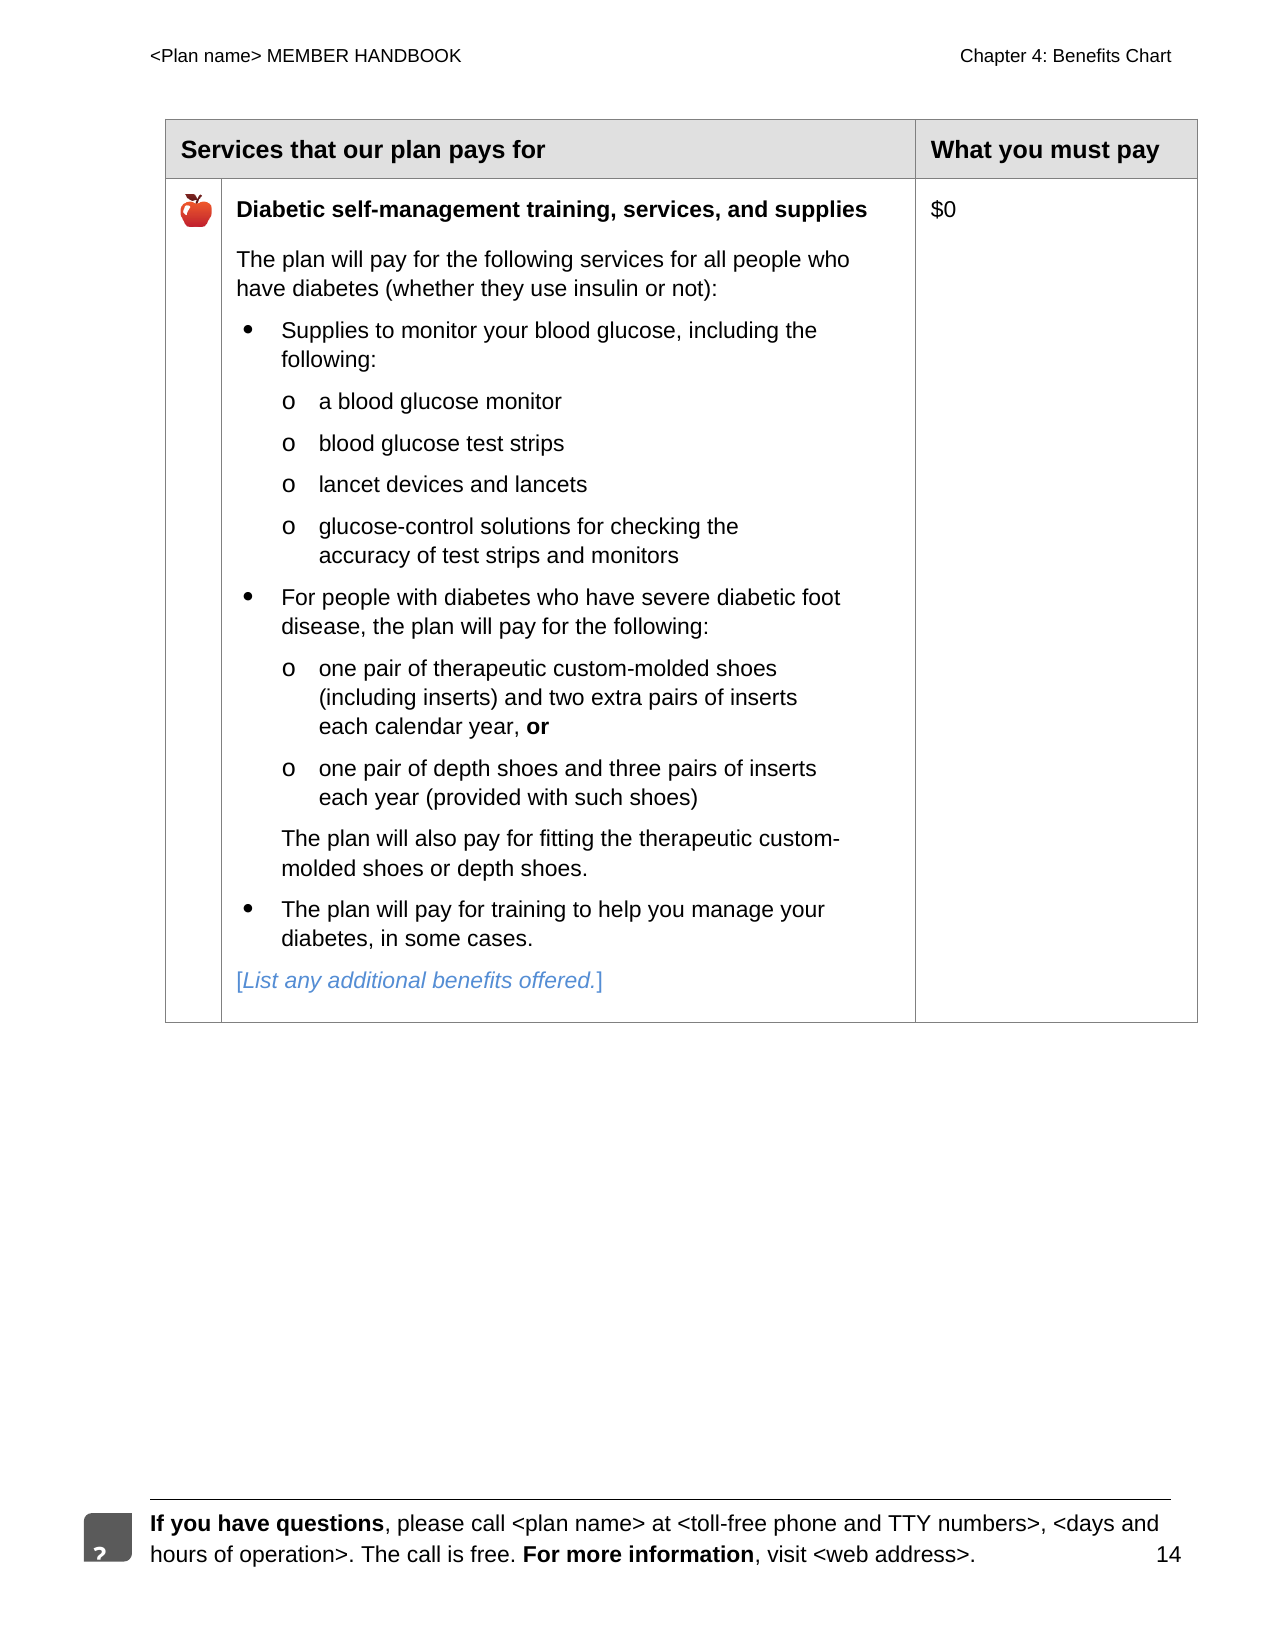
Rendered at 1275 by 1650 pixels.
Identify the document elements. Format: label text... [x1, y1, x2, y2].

table_header Services that our plan pays for [166, 120, 915, 178]
table_cell Diabetic self-management training, services, and supplies The plan will pay for the following services for all people who have diabetes (whether they use insulin or not): Supplies to monitor your blood glucose, including the following: a blood glucose monitor blood glucose test strips lancet devices and lancets glucose-control solutions for checking the accuracy of test strips and monitors For people with diabetes who have severe diabetic foot disease, the plan will pay for the following: one pair of therapeutic custom-molded shoes (including inserts) and two extra pairs of inserts each calendar year, or one pair of depth shoes and three pairs of inserts each year (provided with such shoes) The plan will also pay for fitting the therapeutic custom-molded shoes or depth shoes. The plan will pay for training to help you manage your diabetes, in some cases. [List any additional benefits offered.] [222, 179, 915, 1022]
table_cell $0 [916, 179, 1197, 1022]
table_cell [166, 179, 221, 1022]
picture [180, 194, 212, 227]
table_header What you must pay [916, 120, 1197, 178]
